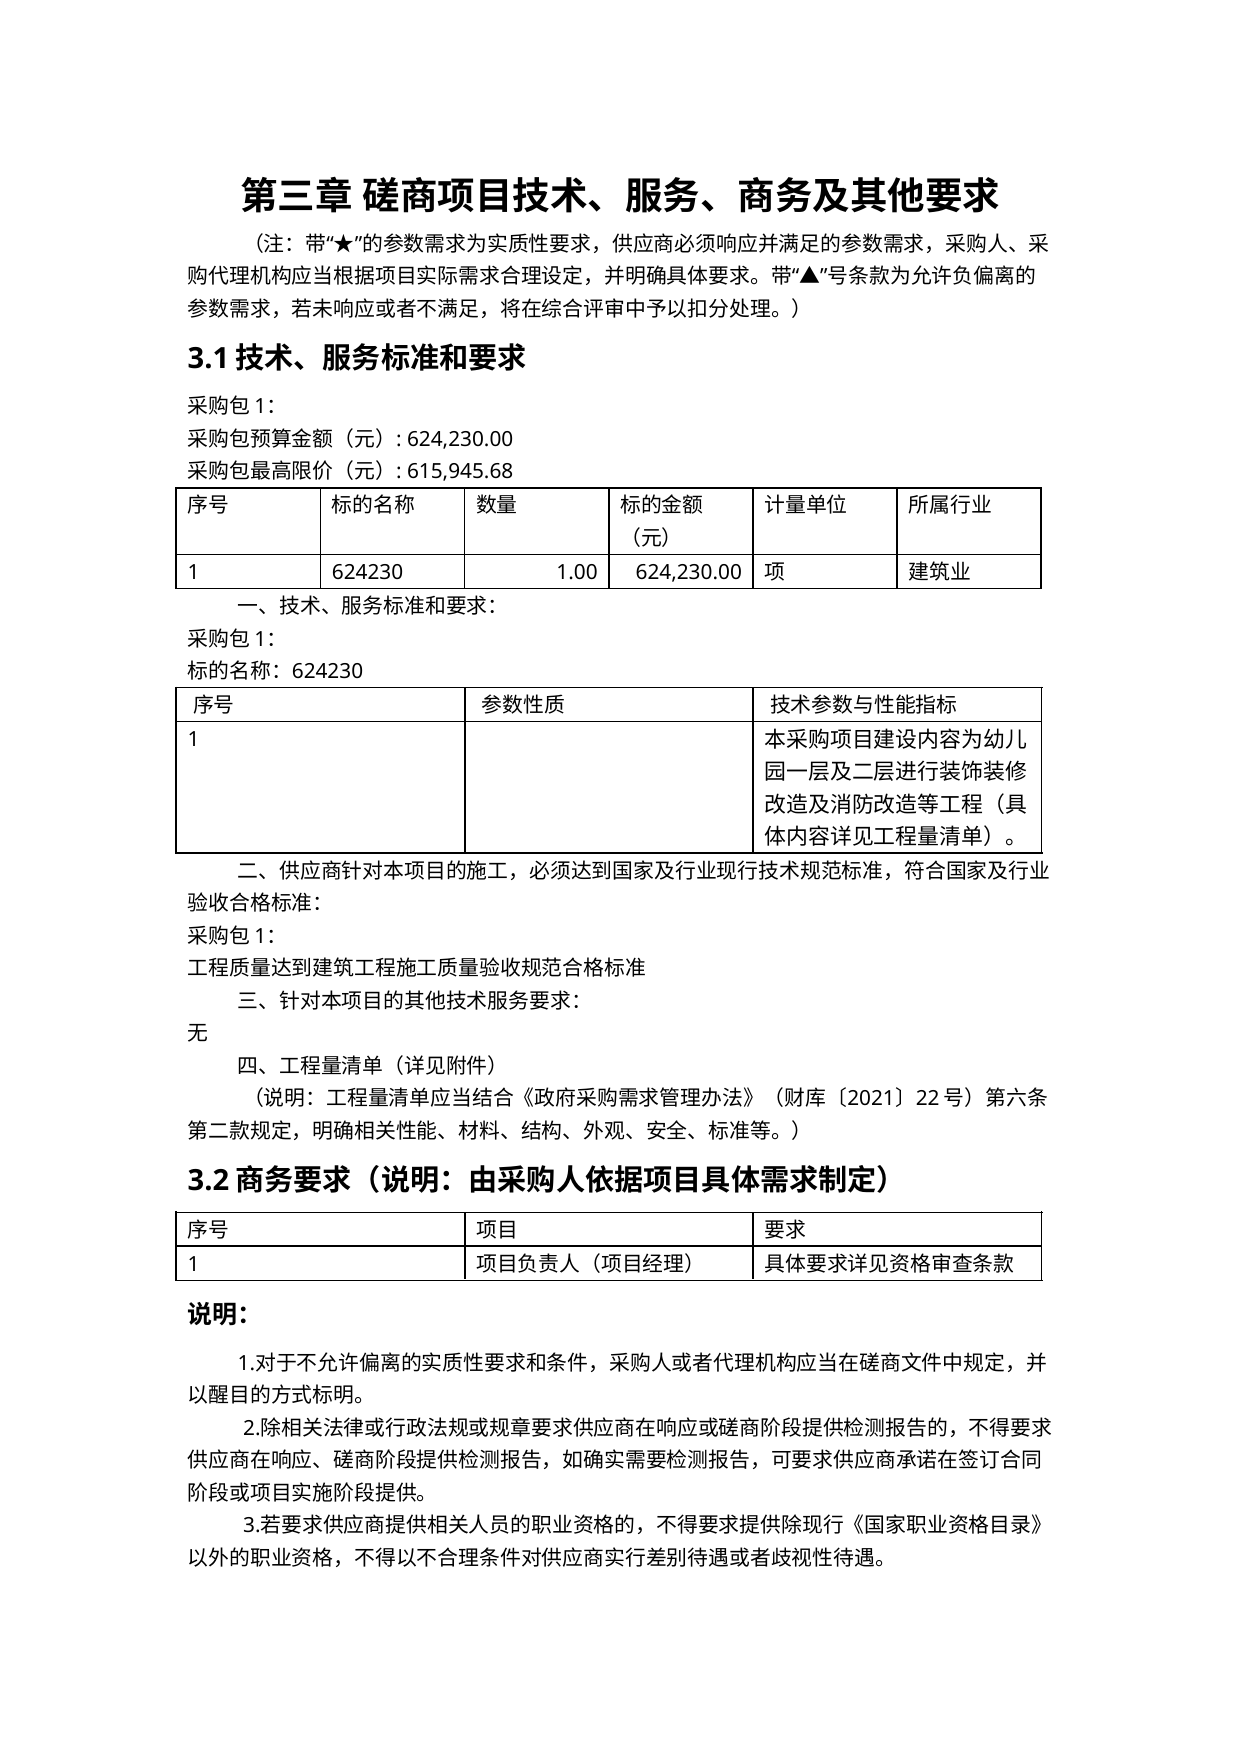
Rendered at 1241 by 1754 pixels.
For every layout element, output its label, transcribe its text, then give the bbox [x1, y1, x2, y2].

table_cell 建筑业 [898, 555, 1040, 588]
table_cell 1 [177, 555, 320, 588]
table_header 计量单位 [754, 489, 896, 553]
text 说明： [187, 1281, 1053, 1346]
table_cell 1.00 [465, 555, 608, 588]
text 四、工程量清单（详见附件） [187, 1049, 1053, 1081]
table_cell [466, 722, 752, 852]
text 采购包预算金额（元）: 624,230.00 [187, 422, 1053, 454]
table_header 参数性质 [466, 688, 752, 721]
table_cell 1 [177, 1247, 464, 1279]
text 采购包1： [187, 389, 1053, 422]
table_header 所属行业 [898, 489, 1040, 553]
text （说明：工程量清单应当结合《政府采购需求管理办法》（财库〔2021〕22号）第六条第二款规定，明确相关性能、材料、结构、外观、安全、标准等。） [187, 1081, 1053, 1146]
table_header 要求 [754, 1213, 1041, 1245]
text 采购包1： [187, 919, 1053, 951]
text 第三章 磋商项目技术、服务、商务及其他要求 [187, 162, 1053, 227]
text 3.1技术、服务标准和要求 [187, 324, 1053, 389]
table_cell 项 [754, 555, 896, 588]
text 工程质量达到建筑工程施工质量验收规范合格标准 [187, 951, 1053, 984]
table_cell 1 [177, 722, 464, 852]
table_cell 624230 [321, 555, 464, 588]
table_cell 具体要求详见资格审查条款 [754, 1247, 1041, 1279]
text 无 [187, 1016, 1053, 1049]
text 二、供应商针对本项目的施工，必须达到国家及行业现行技术规范标准，符合国家及行业验收合格标准： [187, 854, 1053, 919]
table_header 项目 [466, 1213, 752, 1245]
table_header 标的金额 （元） [610, 489, 752, 553]
table_header 技术参数与性能指标 [754, 688, 1041, 721]
text 采购包1： [187, 622, 1053, 654]
table_header 序号 [177, 489, 320, 553]
text 3.2商务要求（说明：由采购人依据项目具体需求制定） [187, 1146, 1053, 1211]
text 一、技术、服务标准和要求： [187, 589, 1053, 622]
text 1.对于不允许偏离的实质性要求和条件，采购人或者代理机构应当在磋商文件中规定，并以醒目的方式标明。 [187, 1346, 1053, 1411]
table_cell 624,230.00 [610, 555, 752, 588]
table_cell 本采购项目建设内容为幼儿园一层及二层进行装饰装修改造及消防改造等工程（具体内容详见工程量清单）。 [754, 722, 1041, 852]
table_cell 项目负责人（项目经理） [466, 1247, 752, 1279]
text （注：带“★”的参数需求为实质性要求，供应商必须响应并满足的参数需求，采购人、采购代理机构应当根据项目实际需求合理设定，并明确具体要求。带“▲”号条款为允许负偏离的参数需求，若未响应或者不满足，将在综合评审中予以扣分处理。） [187, 227, 1053, 324]
text 2.除相关法律或行政法规或规章要求供应商在响应或磋商阶段提供检测报告的，不得要求供应商在响应、磋商阶段提供检测报告，如确实需要检测报告，可要求供应商承诺在签订合同阶段或项目实施阶段提供。 [187, 1411, 1053, 1508]
text 三、针对本项目的其他技术服务要求： [187, 984, 1053, 1016]
table_header 序号 [177, 688, 464, 721]
text 3.若要求供应商提供相关人员的职业资格的，不得要求提供除现行《国家职业资格目录》以外的职业资格，不得以不合理条件对供应商实行差别待遇或者歧视性待遇。 [187, 1508, 1053, 1573]
text 采购包最高限价（元）: 615,945.68 [187, 454, 1053, 487]
table_header 标的名称 [321, 489, 464, 553]
table_header 序号 [177, 1213, 464, 1245]
table_header 数量 [465, 489, 608, 553]
text 标的名称：624230 [187, 654, 1053, 687]
